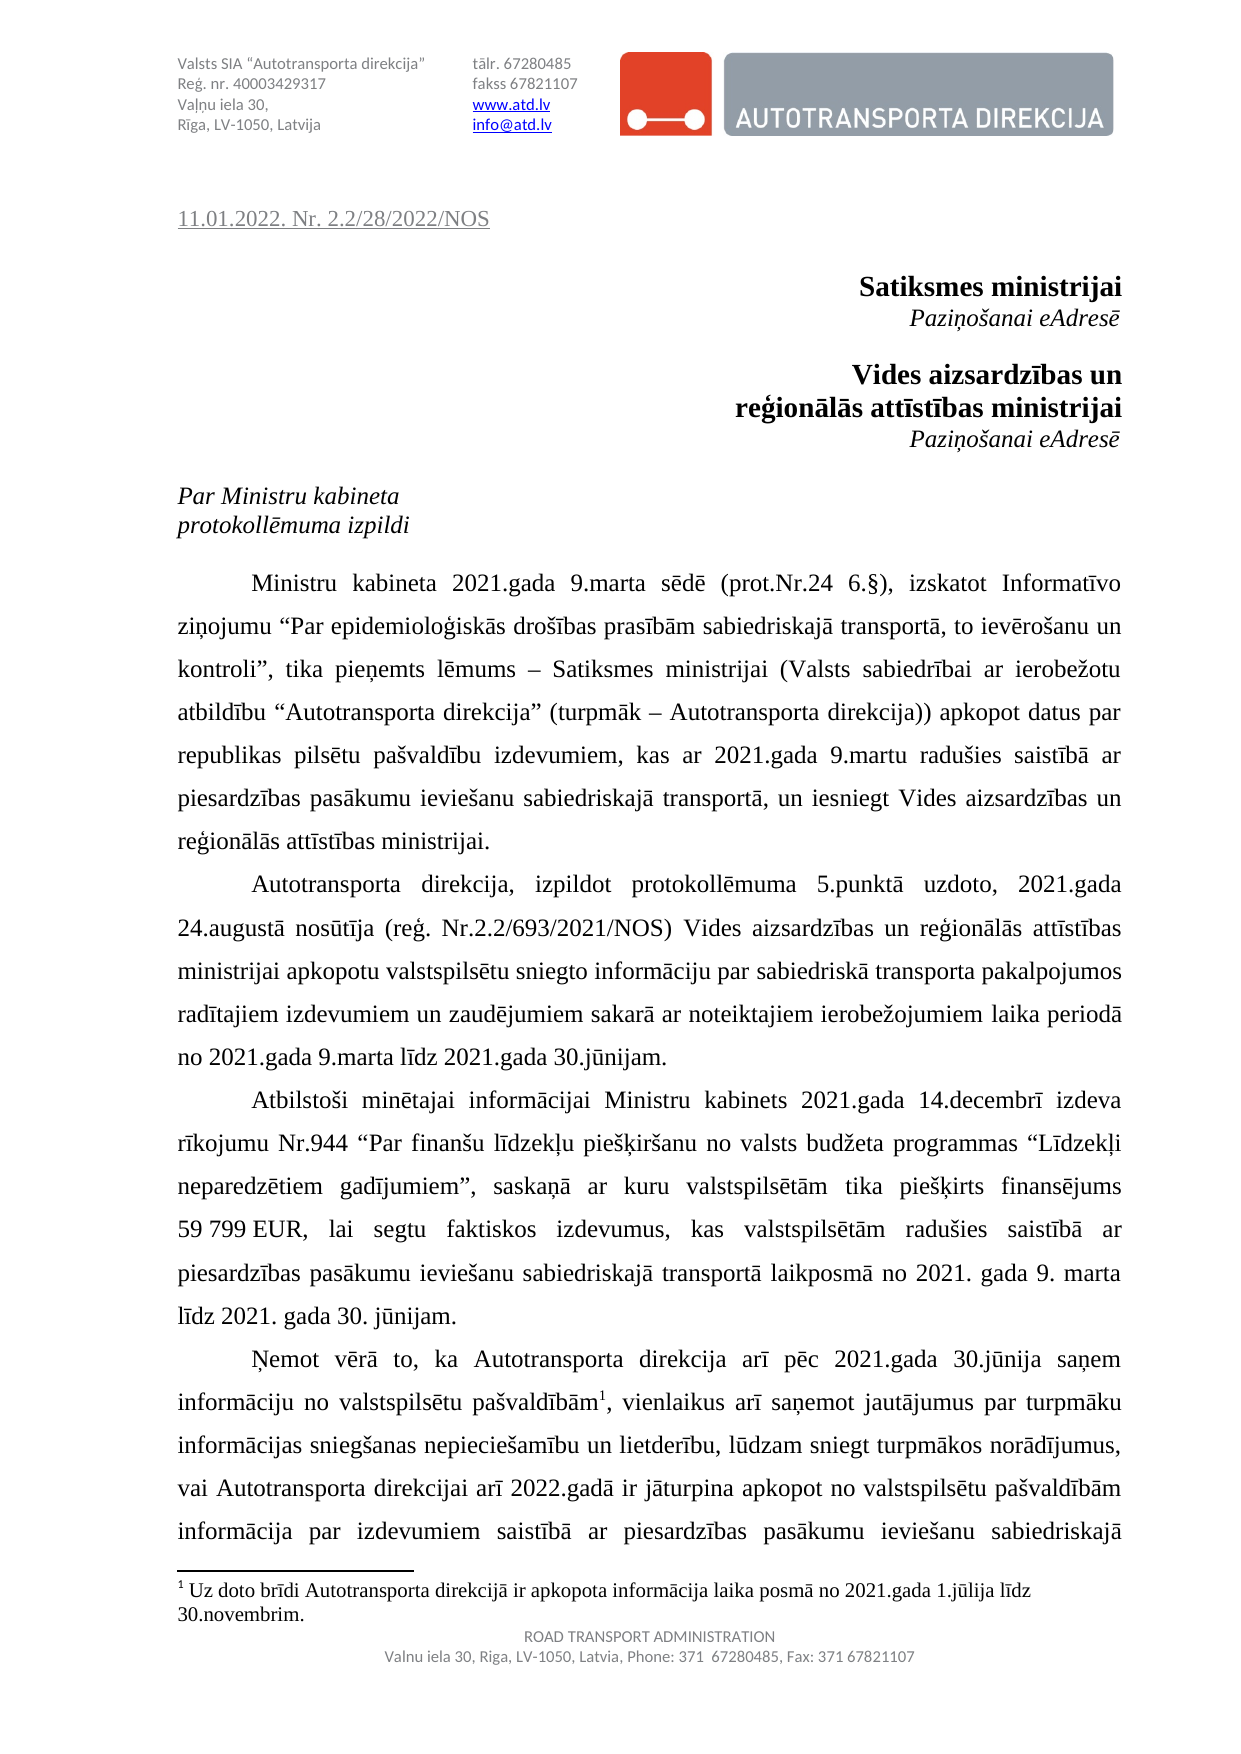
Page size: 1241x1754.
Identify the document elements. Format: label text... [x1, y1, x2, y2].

text Autotransporta direkcija, izpildot protokollēmuma 5.punktā uzdoto, 2021.gada 24.augustā nosūtīja (reģ. Nr.2.2/693/2021/NOS) Vides aizsardzības un reģionālās attīstības ministrijai apkopotu valstspilsētu sniegto informāciju par sabiedriskā transporta pakalpojumos radītajiem izdevumiem un zaudējumiem sakarā ar noteiktajiem ierobežojumiem laika periodā no 2021.gada 9.marta līdz 2021.gada 30.jūnijam. [177, 869, 1122, 1071]
text Atbilstoši minētajai informācijai Ministru kabinets 2021.gada 14.decembrī izdeva rīkojumu Nr.944 “Par finanšu līdzekļu piešķiršanu no valsts budžeta programmas “Līdzekļi neparedzētiem gadījumiem”, saskaņā ar kuru valstspilsētām tika piešķirts finansējums 59 799 EUR, lai segtu faktiskos izdevumus, kas valstspilsētām radušies saistībā ar piesardzības pasākumu ieviešanu sabiedriskajā transportā laikposmā no 2021. gada 9. marta līdz 2021. gada 30. jūnijam. [177, 1085, 1122, 1329]
text Vides aizsardzības un [177, 357, 1122, 390]
text Par Ministru kabineta [177, 481, 1122, 510]
picture [620, 52, 1114, 136]
text reģionālās attīstības ministrijai [177, 390, 1122, 424]
text 11.01.2022. Nr. 2.2/28/2022/NOS [177, 205, 1122, 231]
text Satiksmes ministrijai [177, 269, 1122, 303]
text protokollēmuma izpildi [177, 510, 1122, 539]
text Paziņošanai eAdresē [177, 424, 1122, 453]
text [177, 1344, 1122, 1545]
text Paziņošanai eAdresē [177, 303, 1122, 332]
text Ministru kabineta 2021.gada 9.marta sēdē (prot.Nr.24 6.§), izskatot Informatīvo ziņojumu “Par epidemioloģiskās drošības prasībām sabiedriskajā transportā, to ievērošanu un kontroli”, tika pieņemts lēmums – Satiksmes ministrijai (Valsts sabiedrībai ar ierobežotu atbildību “Autotransporta direkcija” (turpmāk – Autotransporta direkcija)) apkopot datus par republikas pilsētu pašvaldību izdevumiem, kas ar 2021.gada 9.martu radušies saistībā ar piesardzības pasākumu ieviešanu sabiedriskajā transportā, un iesniegt Vides aizsardzības un reģionālās attīstības ministrijai. [177, 568, 1122, 855]
